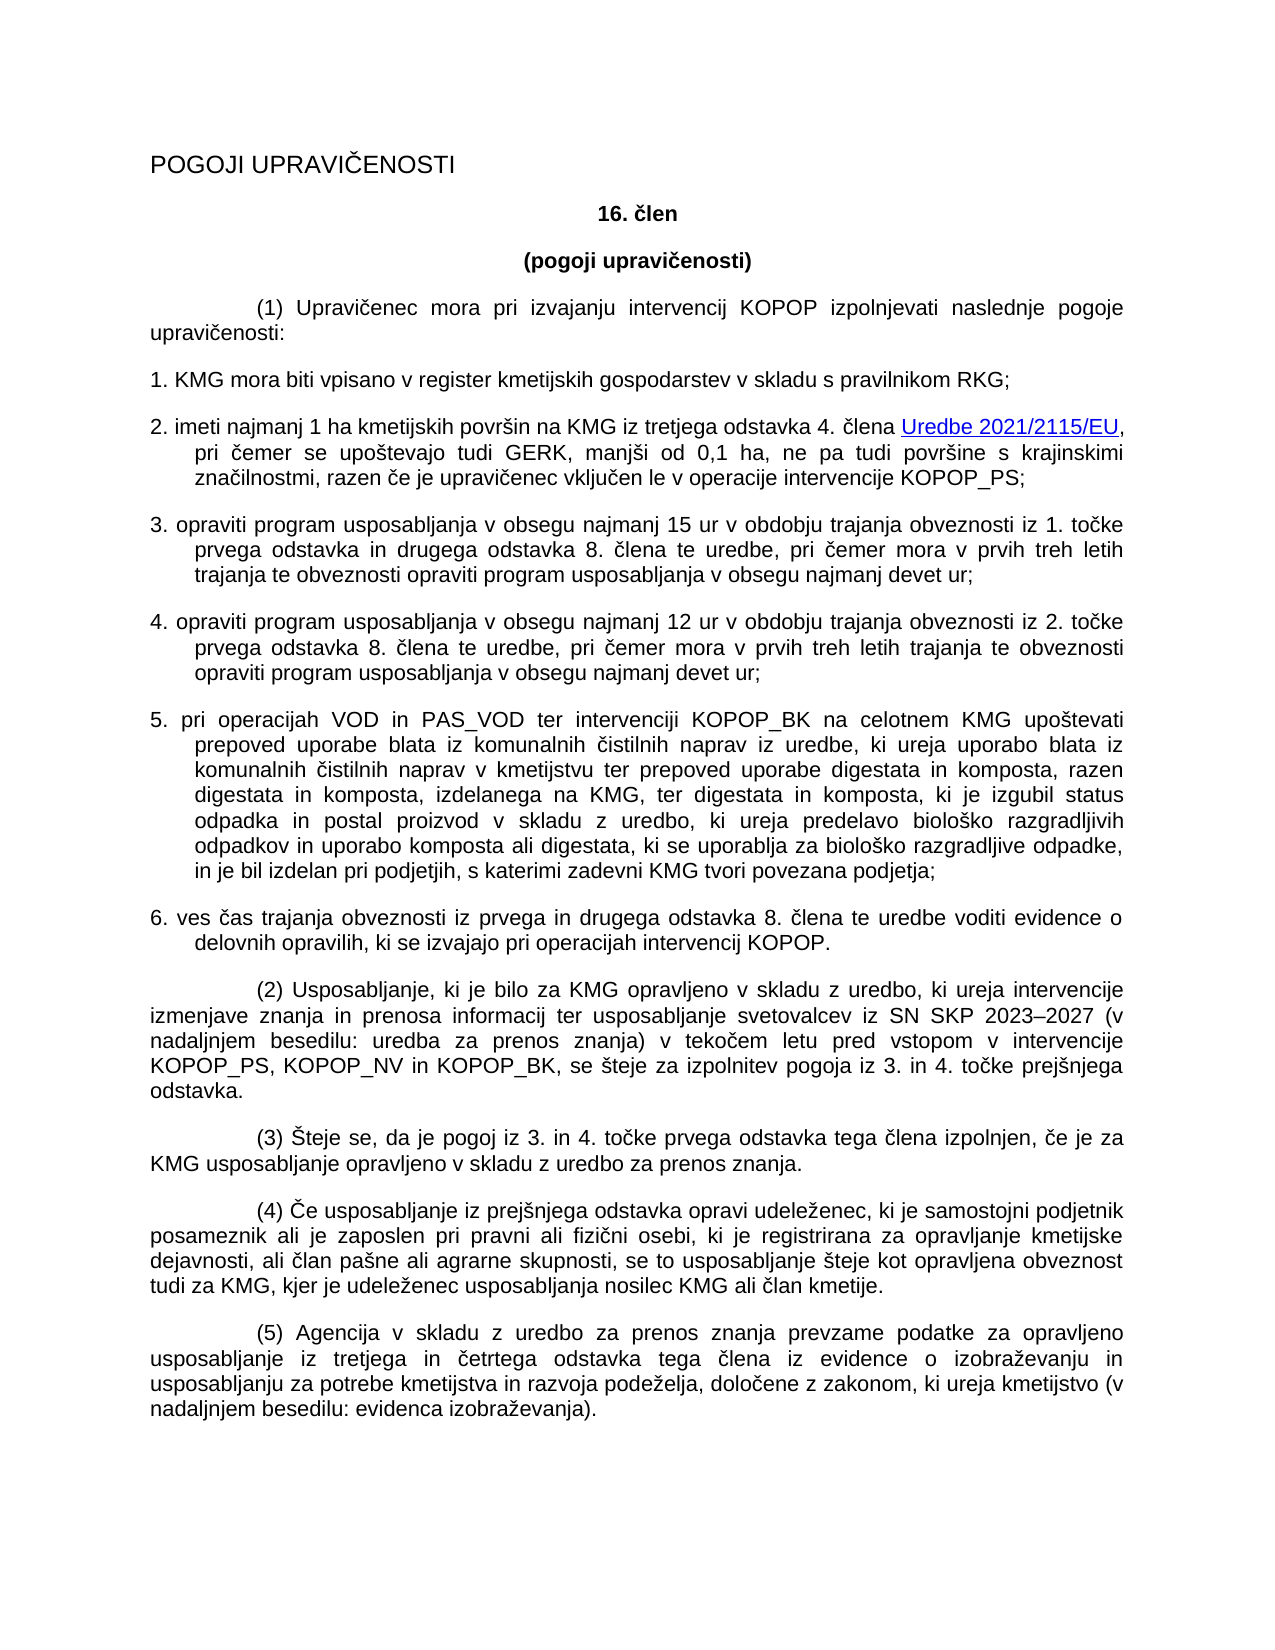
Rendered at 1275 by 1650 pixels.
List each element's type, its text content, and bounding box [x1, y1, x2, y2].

text 6. ves čas trajanja obveznosti iz prvega in drugega odstavka 8. člena te uredbe voditi evidence o delovnih opravilih, ki se izvajajo pri operacijah intervencij KOPOP. [150, 905, 1125, 955]
text 5. pri operacijah VOD in PAS_VOD ter intervenciji KOPOP_BK na celotnem KMG upoštevati prepoved uporabe blata iz komunalnih čistilnih naprav iz uredbe, ki ureja uporabo blata iz komunalnih čistilnih naprav v kmetijstvu ter prepoved uporabe digestata in komposta, razen digestata in komposta, izdelanega na KMG, ter digestata in komposta, ki je izgubil status odpadka in postal proizvod v skladu z uredbo, ki ureja predelavo biološko razgradljivih odpadkov in uporabo komposta ali digestata, ki se uporablja za biološko razgradljive odpadke, in je bil izdelan pri podjetjih, s katerimi zadevni KMG tvori povezana podjetja; [150, 707, 1125, 883]
text 16. člen [150, 180, 1125, 226]
text (2) Usposabljanje, ki je bilo za KMG opravljeno v skladu z uredbo, ki ureja intervencije izmenjave znanja in prenosa informacij ter usposabljanje svetovalcev iz SN SKP 2023–2027 (v nadaljnjem besedilu: uredba za prenos znanja) v tekočem letu pred vstopom v intervencije KOPOP_PS, KOPOP_NV in KOPOP_BK, se šteje za izpolnitev pogoja iz 3. in 4. točke prejšnjega odstavka. [150, 977, 1125, 1103]
text (3) Šteje se, da je pogoj iz 3. in 4. točke prvega odstavka tega člena izpolnjen, če je za KMG usposabljanje opravljeno v skladu z uredbo za prenos znanja. [150, 1125, 1125, 1176]
text 3. opraviti program usposabljanja v obsegu najmanj 15 ur v obdobju trajanja obveznosti iz 1. točke prvega odstavka in drugega odstavka 8. člena te uredbe, pri čemer mora v prvih treh letih trajanja te obveznosti opraviti program usposabljanja v obsegu najmanj devet ur; [150, 512, 1125, 587]
text (1) Upravičenec mora pri izvajanju intervencij KOPOP izpolnjevati naslednje pogoje upravičenosti: [150, 295, 1125, 345]
text (4) Če usposabljanje iz prejšnjega odstavka opravi udeleženec, ki je samostojni podjetnik posameznik ali je zaposlen pri pravni ali fizični osebi, ki je registrirana za opravljanje kmetijske dejavnosti, ali član pašne ali agrarne skupnosti, se to usposabljanje šteje kot opravljena obveznost tudi za KMG, kjer je udeleženec usposabljanja nosilec KMG ali član kmetije. [150, 1197, 1125, 1298]
text 1. KMG mora biti vpisano v register kmetijskih gospodarstev v skladu s pravilnikom RKG; [150, 367, 1125, 392]
text POGOJI UPRAVIČENOSTI [150, 150, 1125, 179]
text 2. imeti najmanj 1 ha kmetijskih površin na KMG iz tretjega odstavka 4. člena Uredbe 2021/2115/EU, pri čemer se upoštevajo tudi GERK, manjši od 0,1 ha, ne pa tudi površine s krajinskimi značilnostmi, razen če je upravičenec vključen le v operacije intervencije KOPOP_PS; [150, 414, 1125, 490]
text (pogoji upravičenosti) [150, 227, 1125, 273]
text 4. opraviti program usposabljanja v obsegu najmanj 12 ur v obdobju trajanja obveznosti iz 2. točke prvega odstavka 8. člena te uredbe, pri čemer mora v prvih treh letih trajanja te obveznosti opraviti program usposabljanja v obsegu najmanj devet ur; [150, 609, 1125, 685]
text (5) Agencija v skladu z uredbo za prenos znanja prevzame podatke za opravljeno usposabljanje iz tretjega in četrtega odstavka tega člena iz evidence o izobraževanju in usposabljanju za potrebe kmetijstva in razvoja podeželja, določene z zakonom, ki ureja kmetijstvo (v nadaljnjem besedilu: evidenca izobraževanja). [150, 1320, 1125, 1421]
